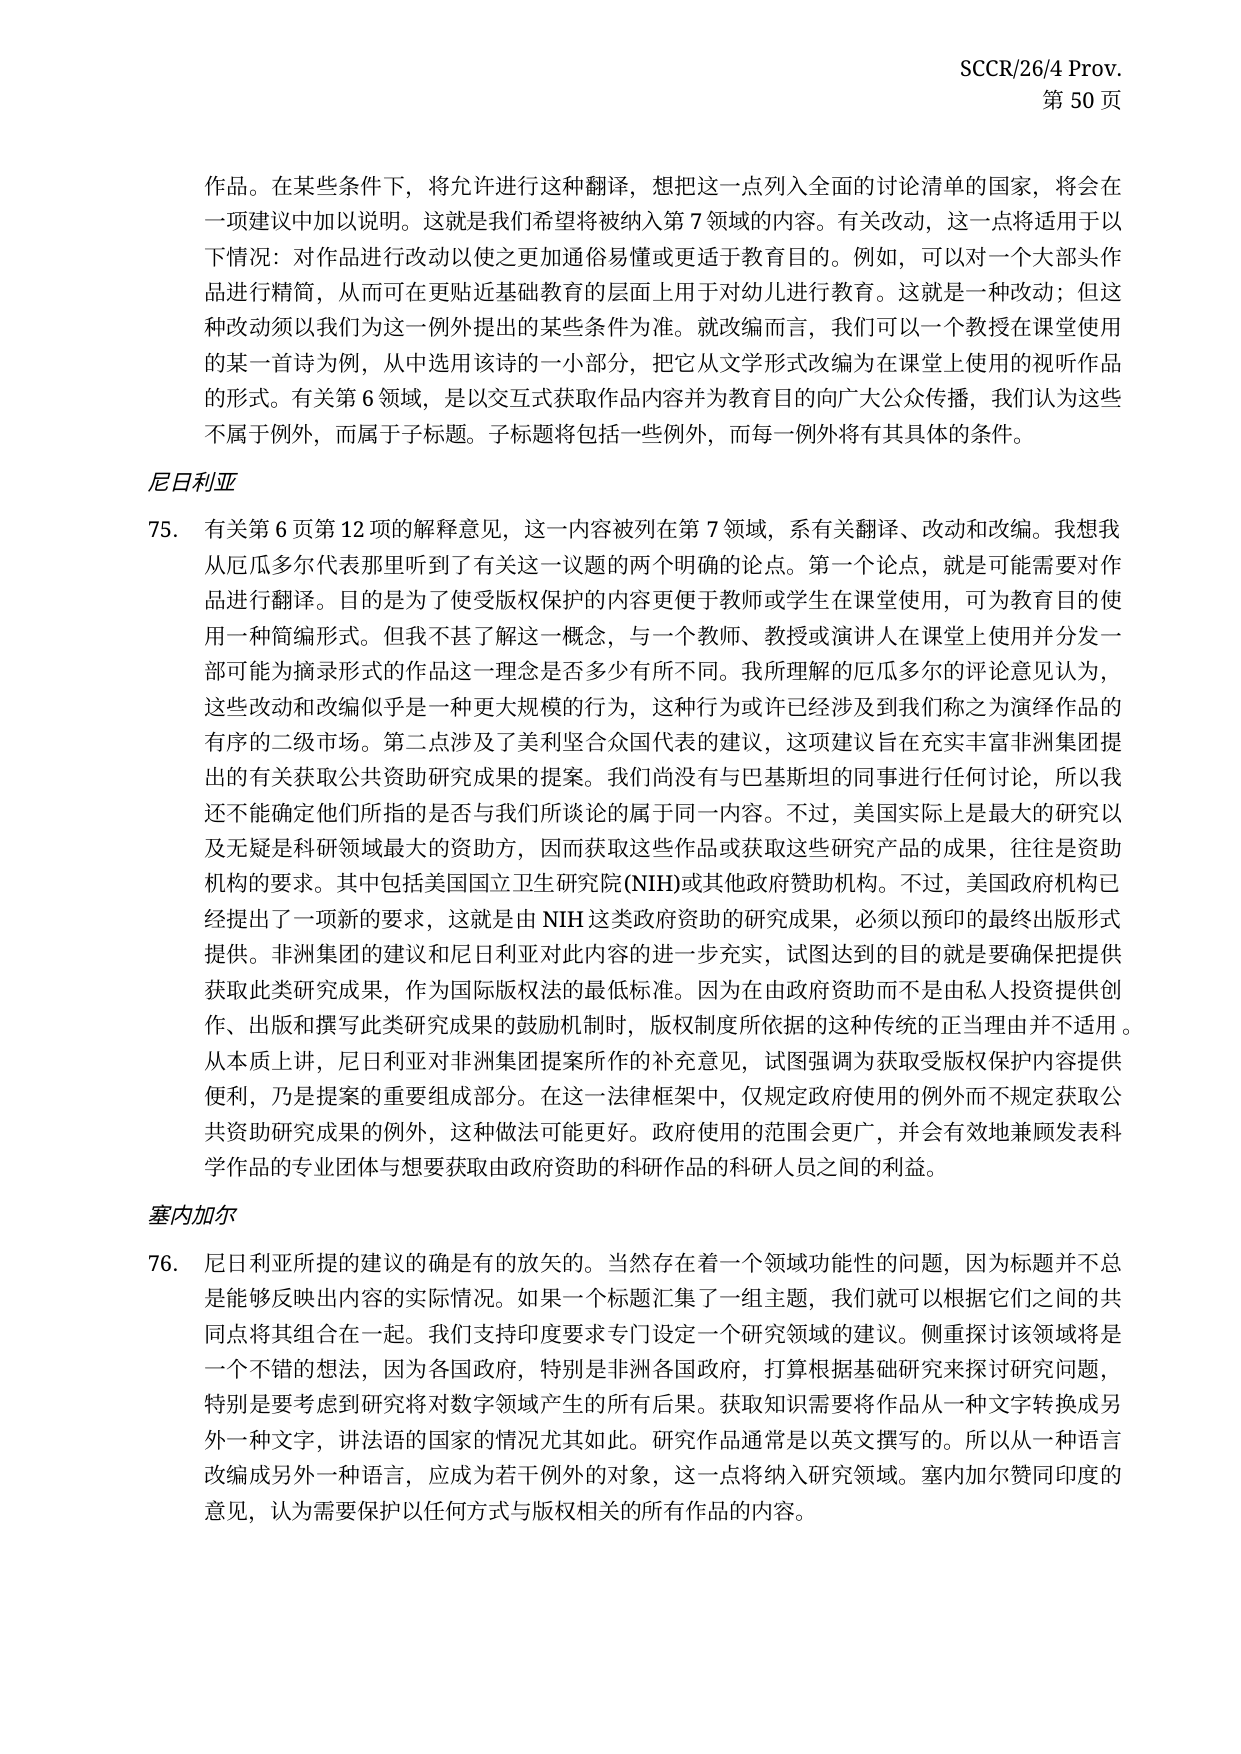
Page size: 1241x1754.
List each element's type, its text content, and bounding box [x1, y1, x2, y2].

text 尼日利亚 [148, 461, 1122, 496]
text 塞内加尔 [148, 1194, 1122, 1229]
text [148, 165, 1122, 448]
text ． 尼日利亚所提的建议的确是有的放矢的。当然存在着一个领域功能性的问题，因为标题并不总是能够反映出内容的实际情况。如果一个标题汇集了一组主题，我们就可以根据它们之间的共同点将其组合在一起。我们支持印度要求专门设定一个研究领域的建议。侧重探讨该领域将是一个不错的想法，因为各国政府，特别是非洲各国政府，打算根据基础研究来探讨研究问题，特别是要考虑到研究将对数字领域产生的所有后果。获取知识需要将作品从一种文字转换成另外一种文字，讲法语的国家的情况尤其如此。研究作品通常是以英文撰写的。所以从一种语言改编成另外一种语言，应成为若干例外的对象，这一点将纳入研究领域。塞内加尔赞同印度的意见，认为需要保护以任何方式与版权相关的所有作品的内容。 [148, 1242, 1122, 1525]
text ． 有关第6页第12项的解释意见，这一内容被列在第7领域，系有关翻译、改动和改编。我想我从厄瓜多尔代表那里听到了有关这一议题的两个明确的论点。第一个论点，就是可能需要对作品进行翻译。目的是为了使受版权保护的内容更便于教师或学生在课堂使用，可为教育目的使用一种简编形式。但我不甚了解这一概念，与一个教师、教授或演讲人在课堂上使用并分发一部可能为摘录形式的作品这一理念是否多少有所不同。我所理解的厄瓜多尔的评论意见认为，这些改动和改编似乎是一种更大规模的行为，这种行为或许已经涉及到我们称之为演绎作品的有序的二级市场。第二点涉及了美利坚合众国代表的建议，这项建议旨在充实丰富非洲集团提出的有关获取公共资助研究成果的提案。我们尚没有与巴基斯坦的同事进行任何讨论，所以我还不能确定他们所指的是否与我们所谈论的属于同一内容。不过，美国实际上是最大的研究以及无疑是科研领域最大的资助方，因而获取这些作品或获取这些研究产品的成果，往往是资助机构的要求。其中包括美国国立卫生研究院(NIH)或其他政府赞助机构。不过，美国政府机构已经提出了一项新的要求，这就是由NIH这类政府资助的研究成果，必须以预印的最终出版形式提供。非洲集团的建议和尼日利亚对此内容的进一步充实，试图达到的目的就是要确保把提供获取此类研究成果，作为国际版权法的最低标准。因为在由政府资助而不是由私人投资提供创作、出版和撰写此类研究成果的鼓励机制时，版权制度所依据的这种传统的正当理由并不适用。从本质上讲，尼日利亚对非洲集团提案所作的补充意见，试图强调为获取受版权保护内容提供便利，乃是提案的重要组成部分。在这一法律框架中，仅规定政府使用的例外而不规定获取公共资助研究成果的例外，这种做法可能更好。政府使用的范围会更广，并会有效地兼顾发表科学作品的专业团体与想要获取由政府资助的科研作品的科研人员之间的利益。 [148, 509, 1122, 1182]
